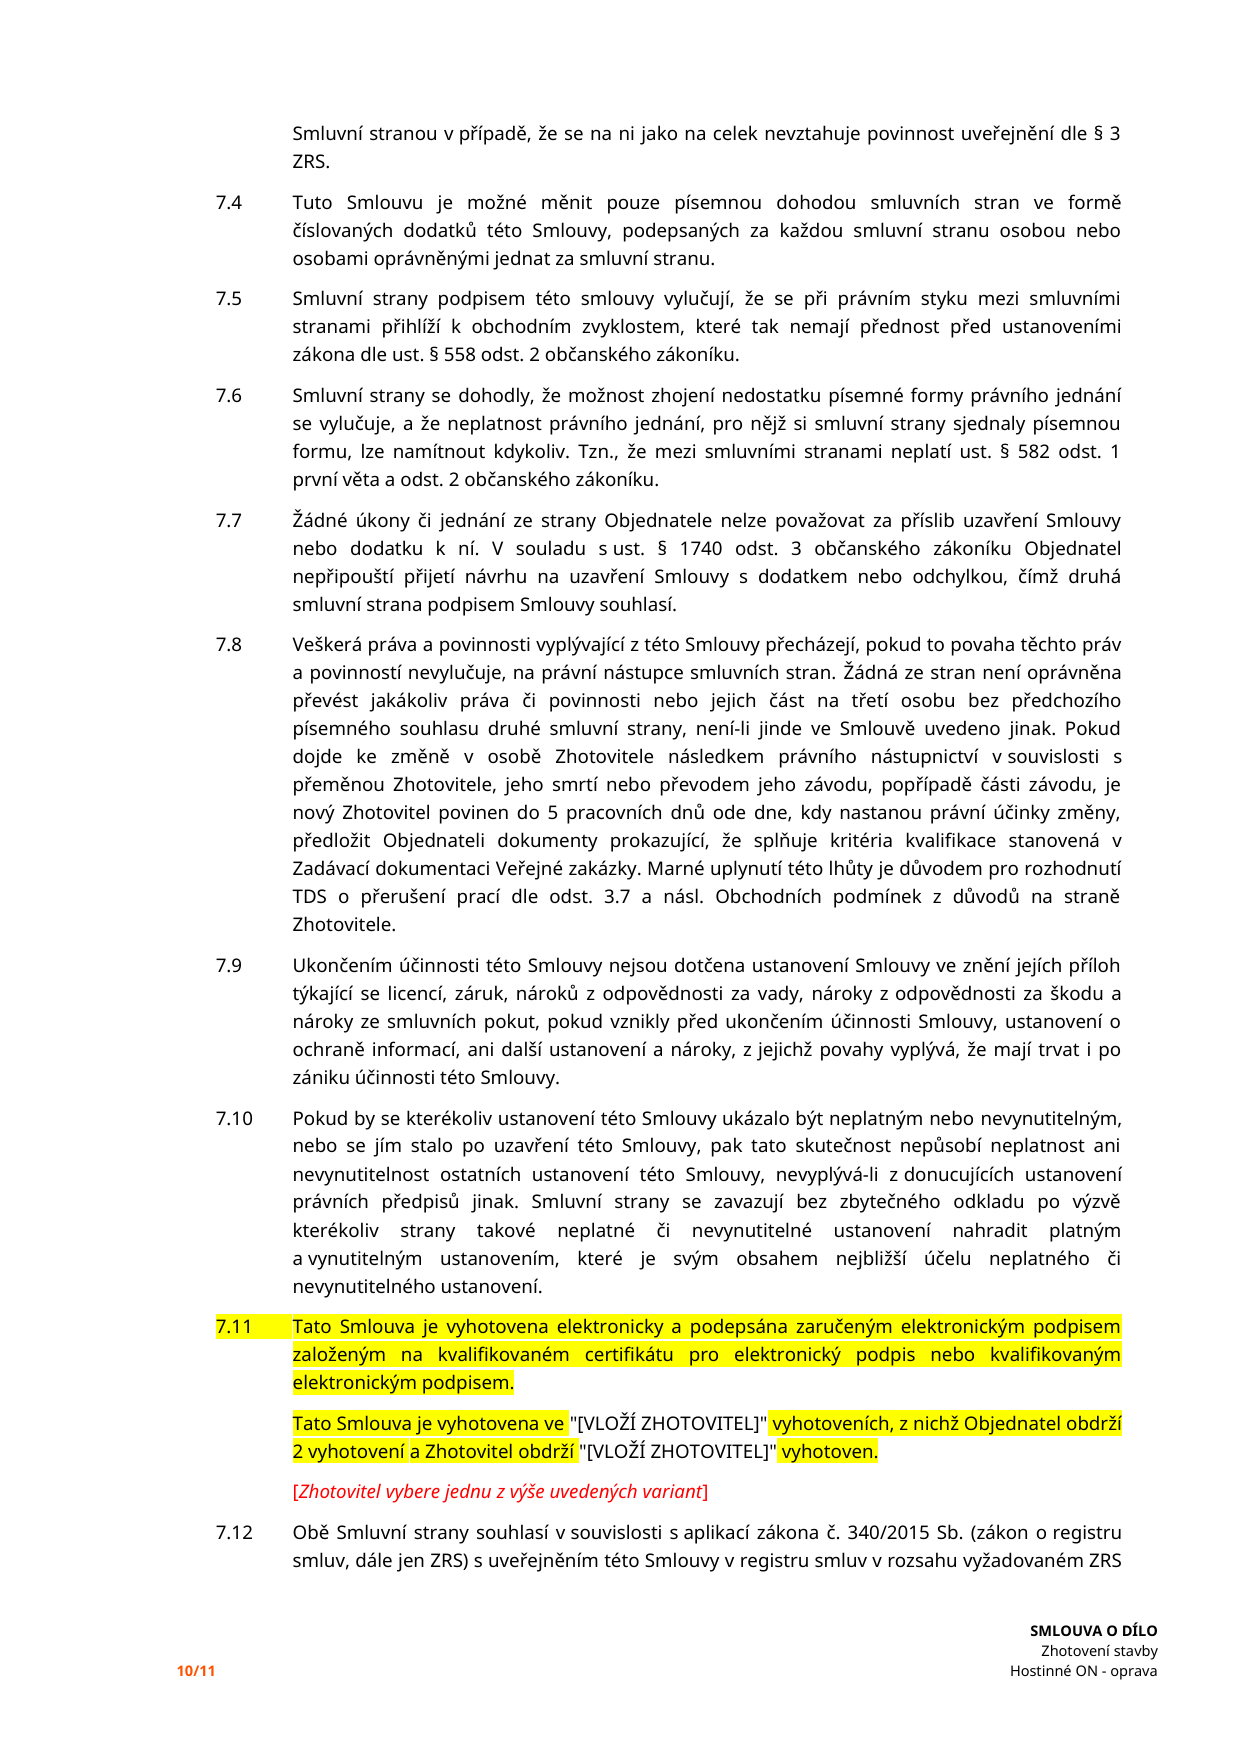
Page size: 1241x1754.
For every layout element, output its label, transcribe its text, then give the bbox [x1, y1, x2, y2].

text Žádné úkony či jednání ze strany Objednatele nelze považovat za příslib uzavření Smlouvy nebo dodatku k ní. V souladu s ust. § 1740 odst. 3 občanského zákoníku Objednatel nepřipouští přijetí návrhu na uzavření Smlouvy s dodatkem nebo odchylkou, čímž druhá smluvní strana podpisem Smlouvy souhlasí. [216, 507, 1122, 616]
text Veškerá práva a povinnosti vyplývající z této Smlouvy přecházejí, pokud to povaha těchto práv a povinností nevylučuje, na právní nástupce smluvních stran. Žádná ze stran není oprávněna převést jakákoliv práva či povinnosti nebo jejich část na třetí osobu bez předchozího písemného souhlasu druhé smluvní strany, není-li jinde ve Smlouvě uvedeno jinak. Pokud dojde ke změně v osobě Zhotovitele následkem právního nástupnictví v souvislosti s přeměnou Zhotovitele, jeho smrtí nebo převodem jeho závodu, popřípadě části závodu, je nový Zhotovitel povinen do 5 pracovních dnů ode dne, kdy nastanou právní účinky změny, předložit Objednateli dokumenty prokazující, že splňuje kritéria kvalifikace stanovená v Zadávací dokumentaci Veřejné zakázky. Marné uplynutí této lhůty je důvodem pro rozhodnutí TDS o přerušení prací dle odst. 3.7 a násl. Obchodních podmínek z důvodů na straně Zhotovitele. [216, 631, 1122, 937]
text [216, 1519, 1122, 1573]
text Tuto Smlouvu je možné měnit pouze písemnou dohodou smluvních stran ve formě číslovaných dodatků této Smlouvy, podepsaných za každou smluvní stranu osobou nebo osobami oprávněnými jednat za smluvní stranu. [216, 189, 1122, 271]
text Smluvní strany se dohodly, že možnost zhojení nedostatku písemné formy právního jednání se vylučuje, a že neplatnost právního jednání, pro nějž si smluvní strany sjednaly písemnou formu, lze namítnout kdykoliv. Tzn., že mezi smluvními stranami neplatí ust. § 582 odst. 1 první věta a odst. 2 občanského zákoníku. [216, 382, 1122, 492]
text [216, 121, 1122, 174]
text Pokud by se kterékoliv ustanovení této Smlouvy ukázalo být neplatným nebo nevynutitelným, nebo se jím stalo po uzavření této Smlouvy, pak tato skutečnost nepůsobí neplatnost ani nevynutitelnost ostatních ustanovení této Smlouvy, nevyplývá-li z donucujících ustanovení právních předpisů jinak. Smluvní strany se zavazují bez zbytečného odkladu po výzvě kterékoliv strany takové neplatné či nevynutitelné ustanovení nahradit platným a vynutitelným ustanovením, které je svým obsahem nejbližší účelu neplatného či nevynutitelného ustanovení. [216, 1105, 1122, 1298]
list [Zhotovitel vybere jednu z výše uvedených variant] [292, 1478, 1122, 1504]
list Tato Smlouva je vyhotovena ve "[VLOŽÍ ZHOTOVITEL]" vyhotoveních, z nichž Objednatel obdrží 2 vyhotovení a Zhotovitel obdrží "[VLOŽÍ ZHOTOVITEL]" vyhotoven. [292, 1410, 1122, 1463]
text Ukončením účinnosti této Smlouvy nejsou dotčena ustanovení Smlouvy ve znění jejích příloh týkající se licencí, záruk, nároků z odpovědnosti za vady, nároky z odpovědnosti za škodu a nároky ze smluvních pokut, pokud vznikly před ukončením účinnosti Smlouvy, ustanovení o ochraně informací, ani další ustanovení a nároky, z jejichž povahy vyplývá, že mají trvat i po zániku účinnosti této Smlouvy. [216, 952, 1122, 1090]
text Tato Smlouva je vyhotovena elektronicky a podepsána zaručeným elektronickým podpisem založeným na kvalifikovaném certifikátu pro elektronický podpis nebo kvalifikovaným elektronickým podpisem. [216, 1321, 1122, 1395]
text Smluvní strany podpisem této smlouvy vylučují, že se při právním styku mezi smluvními stranami přihlíží k obchodním zvyklostem, které tak nemají přednost před ustanoveními zákona dle ust. § 558 odst. 2 občanského zákoníku. [216, 286, 1122, 367]
